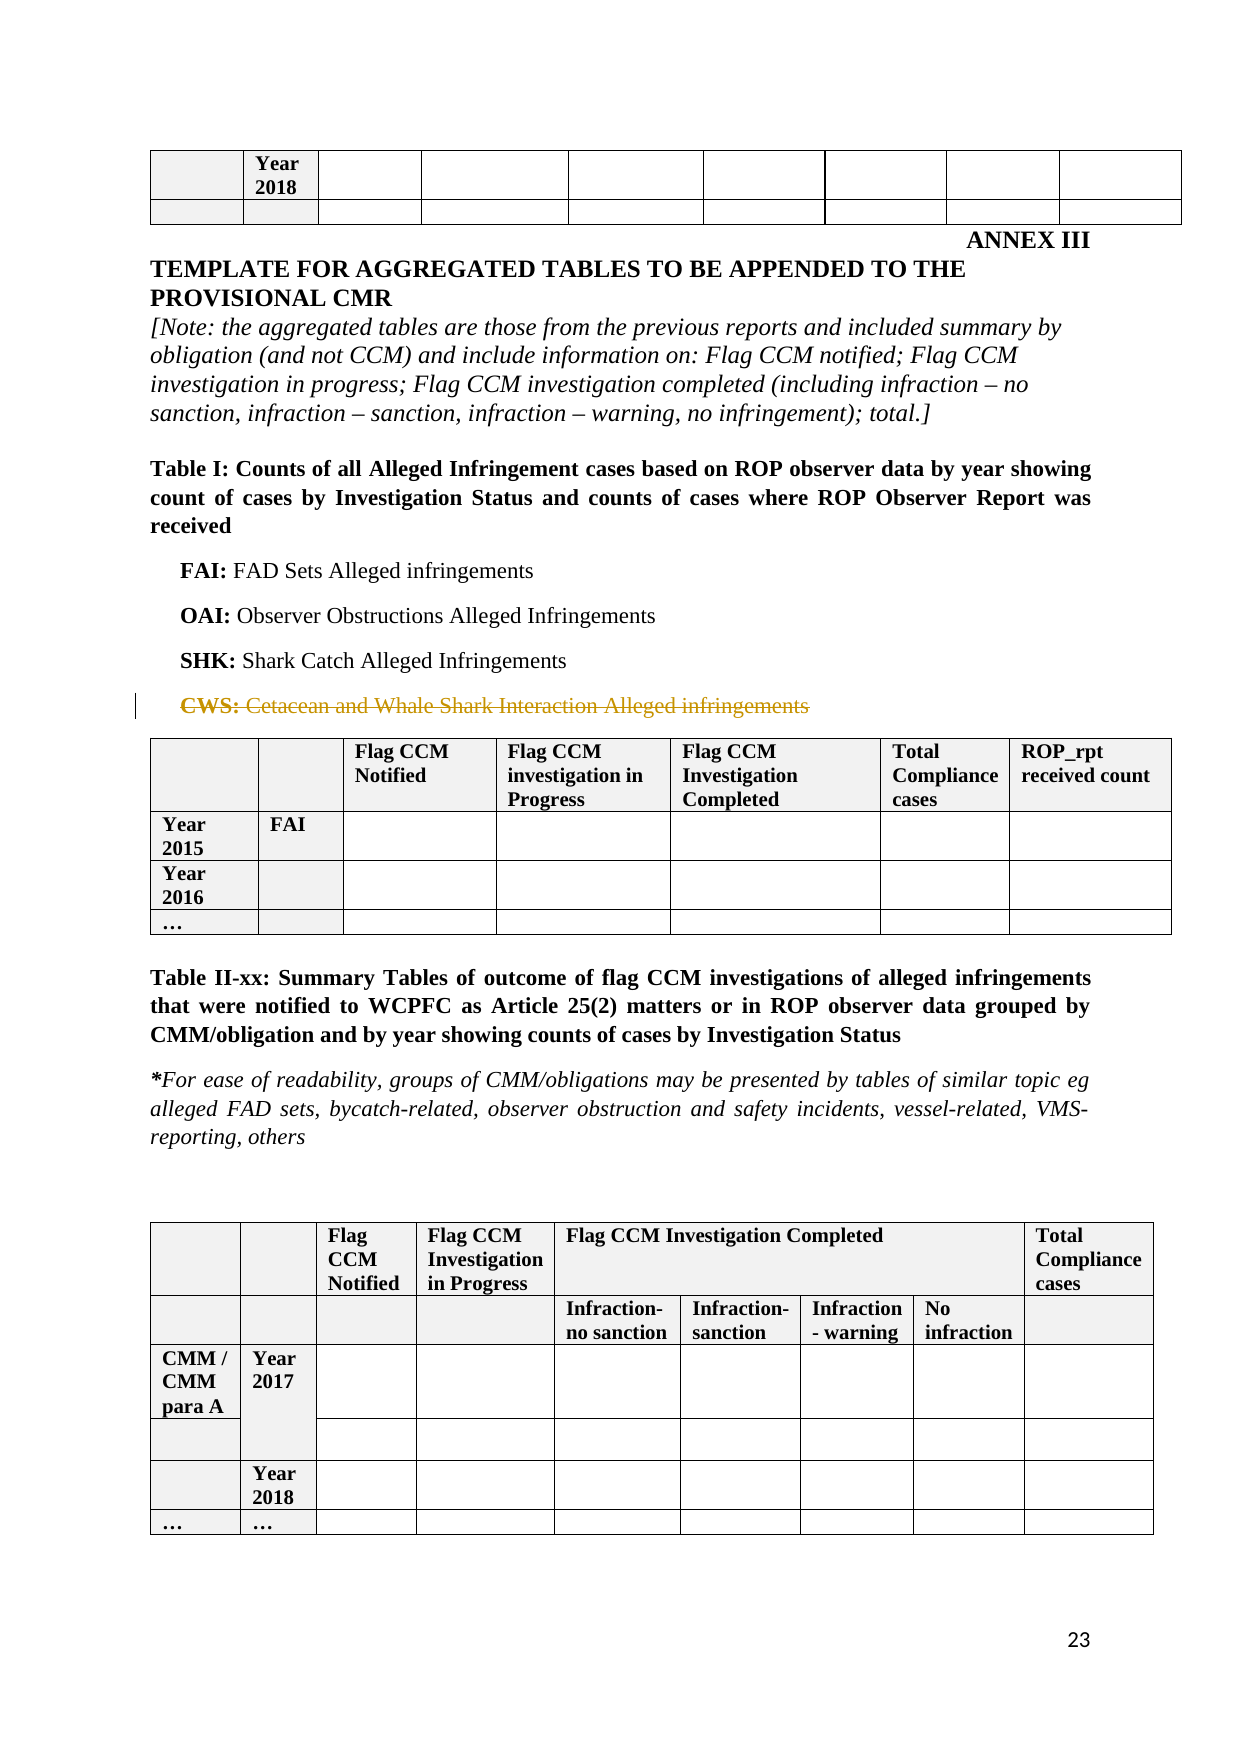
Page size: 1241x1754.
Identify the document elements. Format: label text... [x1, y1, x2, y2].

table_cell [881, 812, 1009, 860]
table_cell [259, 910, 343, 934]
table_cell [344, 812, 496, 860]
table_cell [417, 1345, 554, 1418]
table_header Total Compliance cases [1025, 1223, 1153, 1295]
table_cell [681, 1345, 800, 1418]
table_cell [801, 1510, 913, 1534]
text Table II-xx: Summary Tables of outcome of flag CCM investigations of alleged infringements that were notified to WCPFC as Article 25(2) matters or in ROP observer data grouped by CMM/obligation and by year showing counts of cases by Investigation Status [150, 964, 1092, 1047]
table_cell [417, 1296, 554, 1344]
table_cell [317, 1296, 416, 1344]
table_cell Year 2018 [244, 151, 318, 199]
table_cell … [151, 910, 258, 934]
table_cell [241, 1296, 316, 1344]
table_cell FAI [259, 812, 343, 860]
table_header Flag CCM Investigation in Progress [417, 1223, 554, 1295]
table_cell No infraction [914, 1296, 1024, 1344]
table_cell [1025, 1419, 1153, 1460]
table_cell [569, 200, 703, 224]
table_cell [151, 151, 243, 199]
table_cell [1025, 1461, 1153, 1509]
text OAI: Observer Obstructions Alleged Infringements [180, 602, 1092, 629]
table_cell [555, 1419, 680, 1460]
table_cell [947, 151, 1059, 199]
table_cell [555, 1345, 680, 1418]
table_cell [704, 151, 824, 199]
table_cell [671, 861, 880, 909]
table_cell [914, 1419, 1024, 1460]
table_cell [151, 1419, 240, 1460]
table_cell [497, 812, 670, 860]
table_cell [1060, 200, 1181, 224]
table_cell [344, 861, 496, 909]
table_cell [681, 1419, 800, 1460]
table_cell [1025, 1510, 1153, 1534]
table_cell [1025, 1296, 1153, 1344]
table_cell [1010, 910, 1171, 934]
table_cell [1010, 861, 1171, 909]
table_cell [1025, 1345, 1153, 1418]
table_header Total Compliance cases [881, 739, 1009, 811]
table_cell [801, 1345, 913, 1418]
table_cell [914, 1345, 1024, 1418]
text *For ease of readability, groups of CMM/obligations may be presented by tables of similar topic eg alleged FAD sets, bycatch-related, observer obstruction and safety incidents, vessel-related, VMS-reporting, others [150, 1066, 1092, 1149]
table_cell [417, 1461, 554, 1509]
table_cell [244, 200, 318, 224]
table_cell [422, 151, 568, 199]
table_cell Year 2017 [241, 1345, 316, 1460]
table_cell Year 2015 [151, 812, 258, 860]
table_cell Year 2016 [151, 861, 258, 909]
table_cell CMM / CMM para A [151, 1345, 240, 1418]
table_header [151, 1223, 240, 1295]
table_cell [681, 1461, 800, 1509]
table_cell [319, 151, 421, 199]
table_cell [497, 910, 670, 934]
table_cell [881, 861, 1009, 909]
table_cell [681, 1510, 800, 1534]
table_cell [881, 910, 1009, 934]
table_cell [317, 1345, 416, 1418]
table_cell [914, 1510, 1024, 1534]
table_cell [826, 200, 946, 224]
table_cell [317, 1419, 416, 1460]
table_cell Infraction - warning [801, 1296, 913, 1344]
table_cell [317, 1510, 416, 1534]
table_header Flag CCM Notified [344, 739, 496, 811]
table_cell [801, 1419, 913, 1460]
table_cell [151, 200, 243, 224]
table_cell [344, 910, 496, 934]
table_header [259, 739, 343, 811]
table_cell Infraction-no sanction [555, 1296, 680, 1344]
table_cell [555, 1510, 680, 1534]
text FAI: FAD Sets Alleged infringements [180, 557, 1092, 584]
table_header ROP_rpt received count [1010, 739, 1171, 811]
table_cell Infraction-sanction [681, 1296, 800, 1344]
table_cell [317, 1461, 416, 1509]
table_header [151, 739, 258, 811]
text SHK: Shark Catch Alleged Infringements [180, 647, 1092, 674]
text TEMPLATE FOR AGGREGATED TABLES TO BE APPENDED TO THE PROVISIONAL CMR [150, 254, 1090, 312]
table_header Flag CCM Investigation Completed [671, 739, 880, 811]
table_cell [555, 1461, 680, 1509]
table_header [241, 1223, 316, 1295]
table_header Flag CCM Investigation Completed [555, 1223, 1024, 1295]
text ANNEX III [150, 225, 1090, 254]
table_cell [569, 151, 703, 199]
table_cell [914, 1461, 1024, 1509]
table_cell [417, 1419, 554, 1460]
table_cell [151, 1296, 240, 1344]
table_cell [151, 1461, 240, 1509]
table_header Flag CCM Notified [317, 1223, 416, 1295]
table_cell [422, 200, 568, 224]
table_header Flag CCM investigation in Progress [497, 739, 670, 811]
table_cell … [241, 1510, 316, 1534]
table_cell [319, 200, 421, 224]
table_cell [947, 200, 1059, 224]
table_cell … [151, 1510, 240, 1534]
table_cell [497, 861, 670, 909]
table_cell [671, 910, 880, 934]
table_cell [259, 861, 343, 909]
table_cell [417, 1510, 554, 1534]
table_cell [671, 812, 880, 860]
table_cell [1010, 812, 1171, 860]
table_cell [1060, 151, 1181, 199]
text [Note: the aggregated tables are those from the previous reports and included summary by obligation (and not CCM) and include information on: Flag CCM notified; Flag CCM investigation in progress; Flag CCM investigation completed (including infraction – no sanction, infraction – sanction, infraction – warning, no infringement); total.] [150, 312, 1090, 427]
table_cell [704, 200, 824, 224]
table_cell [801, 1461, 913, 1509]
table_cell Year 2018 [241, 1461, 316, 1509]
table_cell [826, 151, 946, 199]
text Table I: Counts of all Alleged Infringement cases based on ROP observer data by year showing count of cases by Investigation Status and counts of cases where ROP Observer Report was received [150, 455, 1092, 538]
